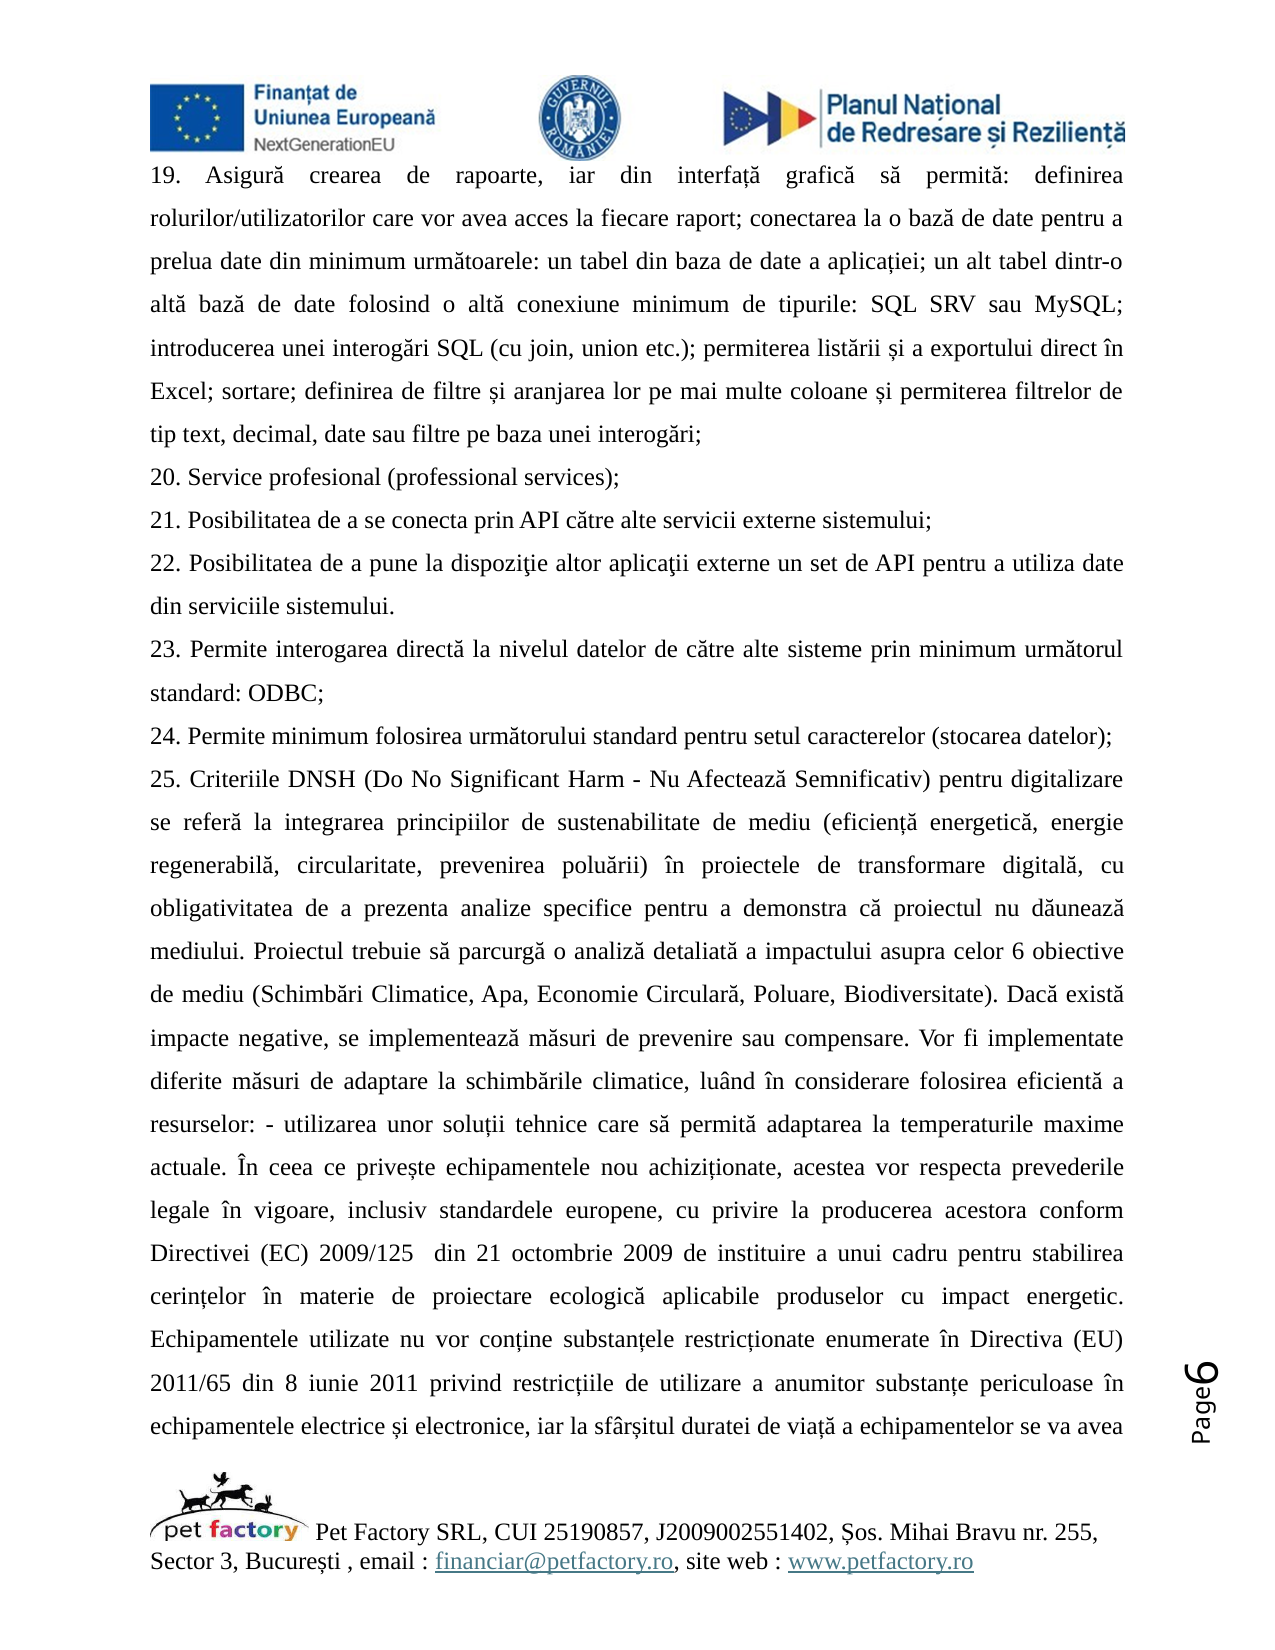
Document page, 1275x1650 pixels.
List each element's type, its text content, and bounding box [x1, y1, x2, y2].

text 20. Service profesional (professional services); [150, 462, 1125, 491]
text 19. Asigură crearea de rapoarte, iar din interfață grafică să permită: definirea rolurilor/utilizatorilor care vor avea acces la fiecare raport; conectarea la o bază de date pentru a prelua date din minimum următoarele: un tabel din baza de date a aplicației; un alt tabel dintr-o altă bază de date folosind o altă conexiune minimum de tipurile: SQL SRV sau MySQL; introducerea unei interogări SQL (cu join, union etc.); permiterea listării și a exportului direct în Excel; sortare; definirea de filtre și aranjarea lor pe mai multe coloane și permiterea filtrelor de tip text, decimal, date sau filtre pe baza unei interogări; [150, 161, 1125, 448]
picture [150, 75, 1125, 161]
text 24. Permite minimum folosirea următorului standard pentru setul caracterelor (stocarea datelor); [150, 721, 1125, 749]
text 21. Posibilitatea de a se conecta prin API către alte servicii externe sistemului; [150, 505, 1125, 534]
text 22. Posibilitatea de a pune la dispoziţie altor aplicaţii externe un set de API pentru a utiliza date din serviciile sistemului. [150, 548, 1125, 620]
text 23. Permite interogarea directă la nivelul datelor de către alte sisteme prin minimum următorul standard: ODBC; [150, 634, 1125, 706]
